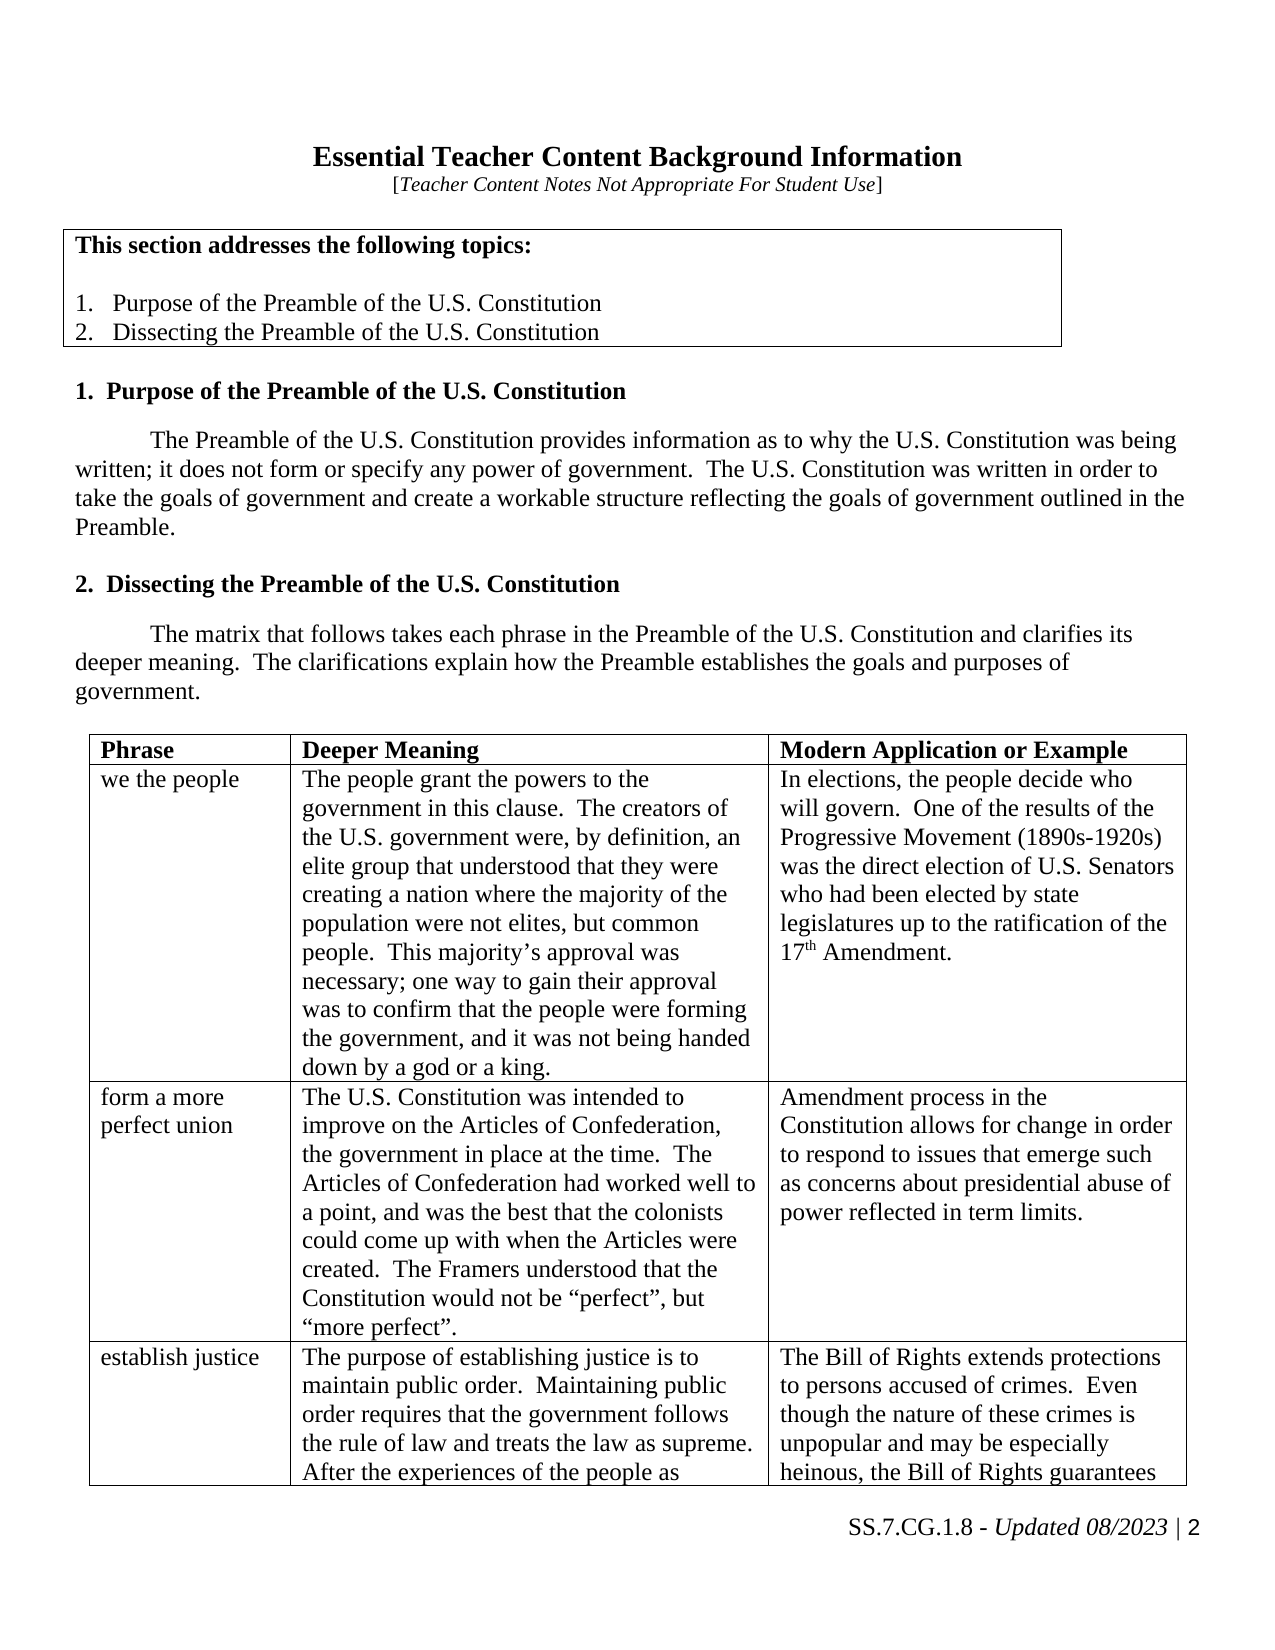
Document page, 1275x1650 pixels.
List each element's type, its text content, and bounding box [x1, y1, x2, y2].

text [Teacher Content Notes Not Appropriate For Student Use] [75, 172, 1200, 196]
text 1. Purpose of the Preamble of the U.S. Constitution [75, 376, 1200, 404]
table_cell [291, 1342, 768, 1485]
text The matrix that follows takes each phrase in the Preamble of the U.S. Constitution and clarifies its deeper meaning. The clarifications explain how the Preamble establishes the goals and purposes of government. [75, 619, 1200, 705]
subtitle Essential Teacher Content Background Information [75, 139, 1200, 172]
table_cell form a more perfect union [90, 1082, 290, 1341]
table_header Modern Application or Example [769, 735, 1186, 763]
table_cell Amendment process in the Constitution allows for change in order to respond to issues that emerge such as concerns about presidential abuse of power reflected in term limits. [769, 1082, 1186, 1341]
table_cell The people grant the powers to the government in this clause. The creators of the U.S. government were, by definition, an elite group that understood that they were creating a nation where the majority of the population were not elites, but common people. This majority’s approval was necessary; one way to gain their approval was to confirm that the people were forming the government, and it was not being handed down by a god or a king. [291, 765, 768, 1081]
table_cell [769, 1342, 1186, 1485]
text The Preamble of the U.S. Constitution provides information as to why the U.S. Constitution was being written; it does not form or specify any power of government. The U.S. Constitution was written in order to take the goals of government and create a workable structure reflecting the goals of government outlined in the Preamble. [75, 425, 1200, 540]
table_header This section addresses the following topics: Purpose of the Preamble of the U.S. Constitution Dissecting the Preamble of the U.S. Constitution [64, 230, 1061, 346]
text 2. Dissecting the Preamble of the U.S. Constitution [75, 569, 1200, 598]
table_header Phrase [90, 735, 290, 763]
table_cell In elections, the people decide who will govern. One of the results of the Progressive Movement (1890s-1920s) was the direct election of U.S. Senators who had been elected by state legislatures up to the ratification of the 17th Amendment. [769, 765, 1186, 1081]
table_cell we the people [90, 765, 290, 1081]
table_cell The U.S. Constitution was intended to improve on the Articles of Confederation, the government in place at the time. The Articles of Confederation had worked well to a point, and was the best that the colonists could come up with when the Articles were created. The Framers understood that the Constitution would not be “perfect”, but “more perfect”. [291, 1082, 768, 1341]
table_cell establish justice [90, 1342, 290, 1485]
table_header Deeper Meaning [291, 735, 768, 763]
